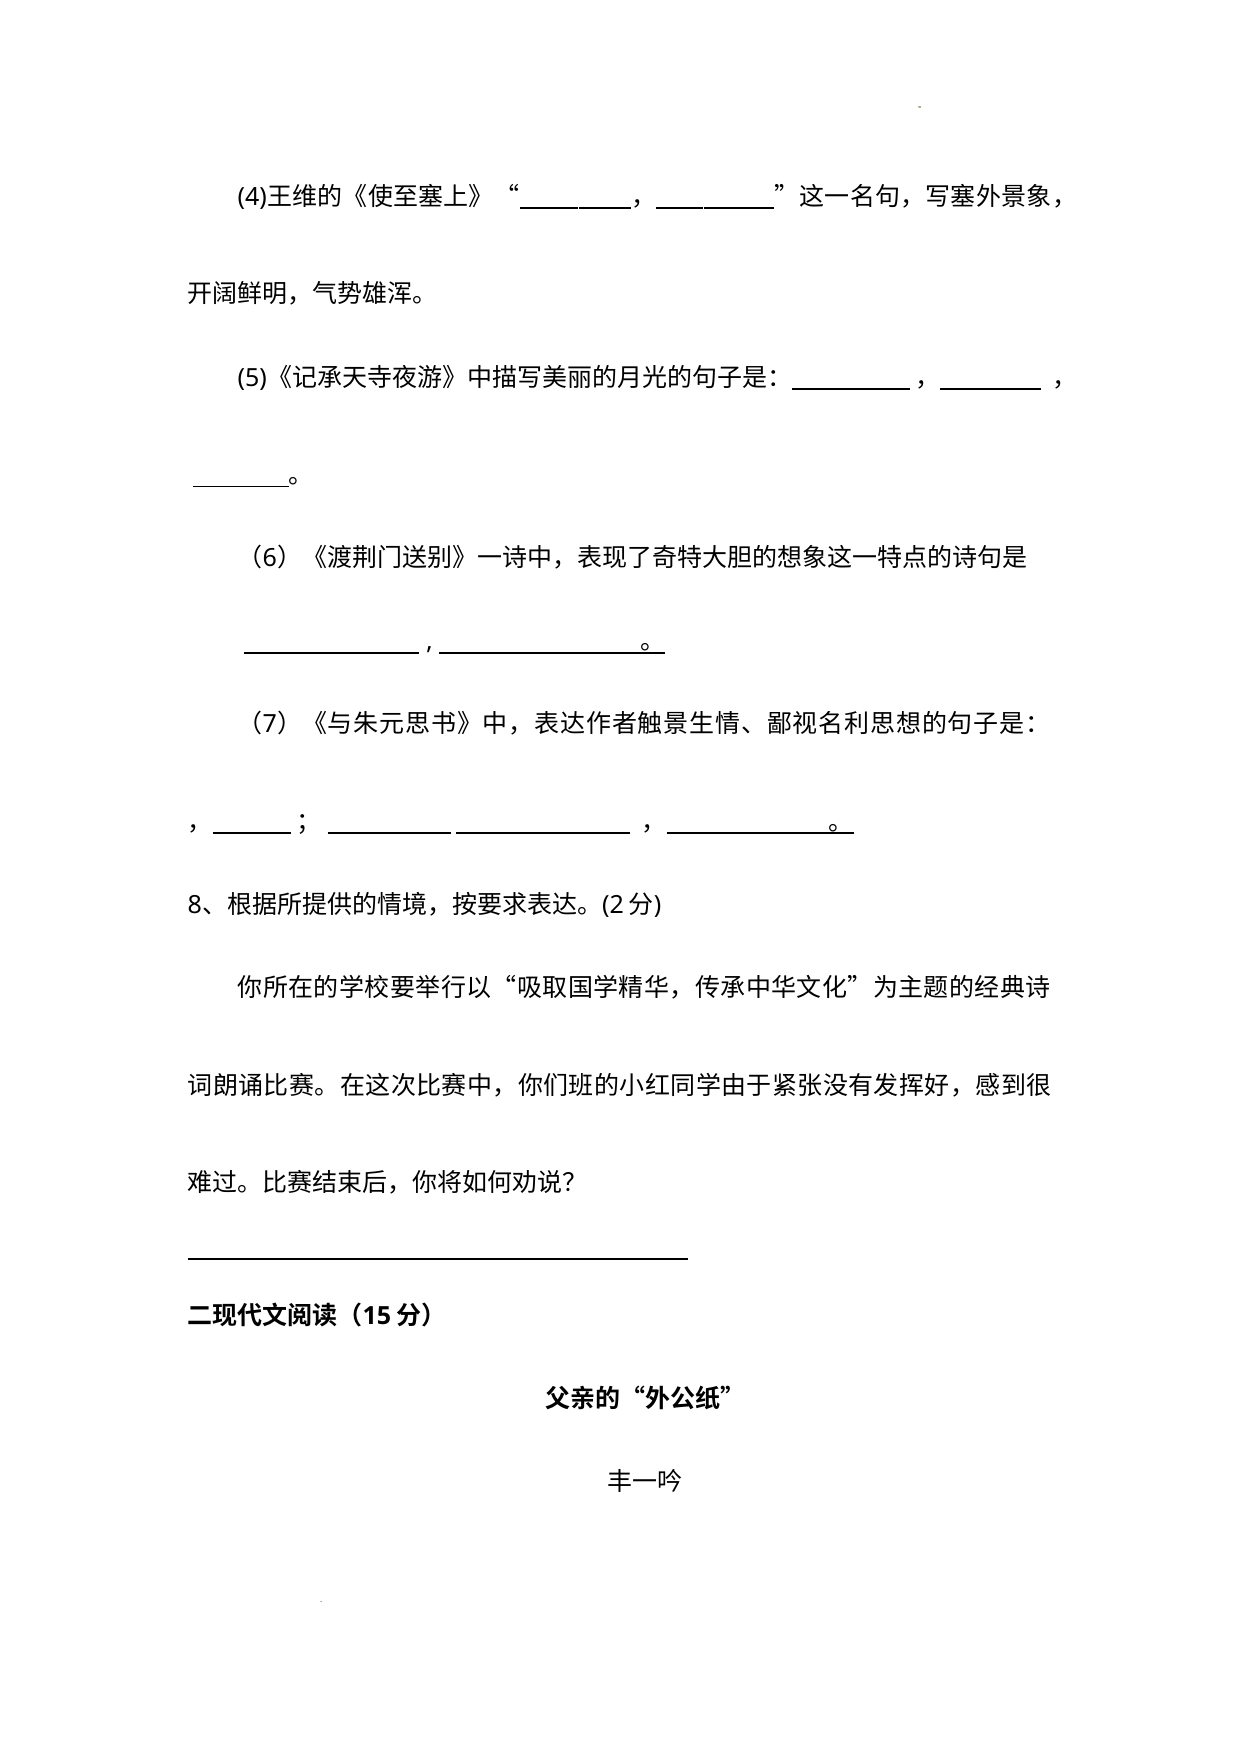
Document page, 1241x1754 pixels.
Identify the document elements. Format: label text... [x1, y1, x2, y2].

list 《与朱元思书》中，表达作者触景生情、鄙视名利思想的句子是： ， ； ， 。 [187, 689, 1053, 852]
text (4)王维的《使至塞上》“ ， ”这一名句，写塞外景象，开阔鲜明，气势雄浑。 [187, 162, 1053, 324]
text (5)《记承天寺夜游》中描写美丽的月光的句子是： ， ， 。 [187, 343, 1053, 505]
text （6）《渡荆门送别》一诗中，表现了奇特大胆的想象这一特点的诗句是 [187, 523, 1053, 588]
text 你所在的学校要举行以“吸取国学精华，传承中华文化”为主题的经典诗词朗诵比赛。在这次比赛中，你们班的小红同学由于紧张没有发挥好，感到很难过。比赛结束后，你将如何劝说？ [187, 953, 1053, 1213]
text , 。 [187, 606, 1053, 671]
text 二现代文阅读（15分） [187, 1281, 1053, 1346]
text 8、根据所提供的情境，按要求表达。(2分) [187, 870, 1053, 935]
text 父亲的“外公纸” [187, 1364, 1053, 1429]
text 丰一吟 [187, 1447, 1053, 1512]
